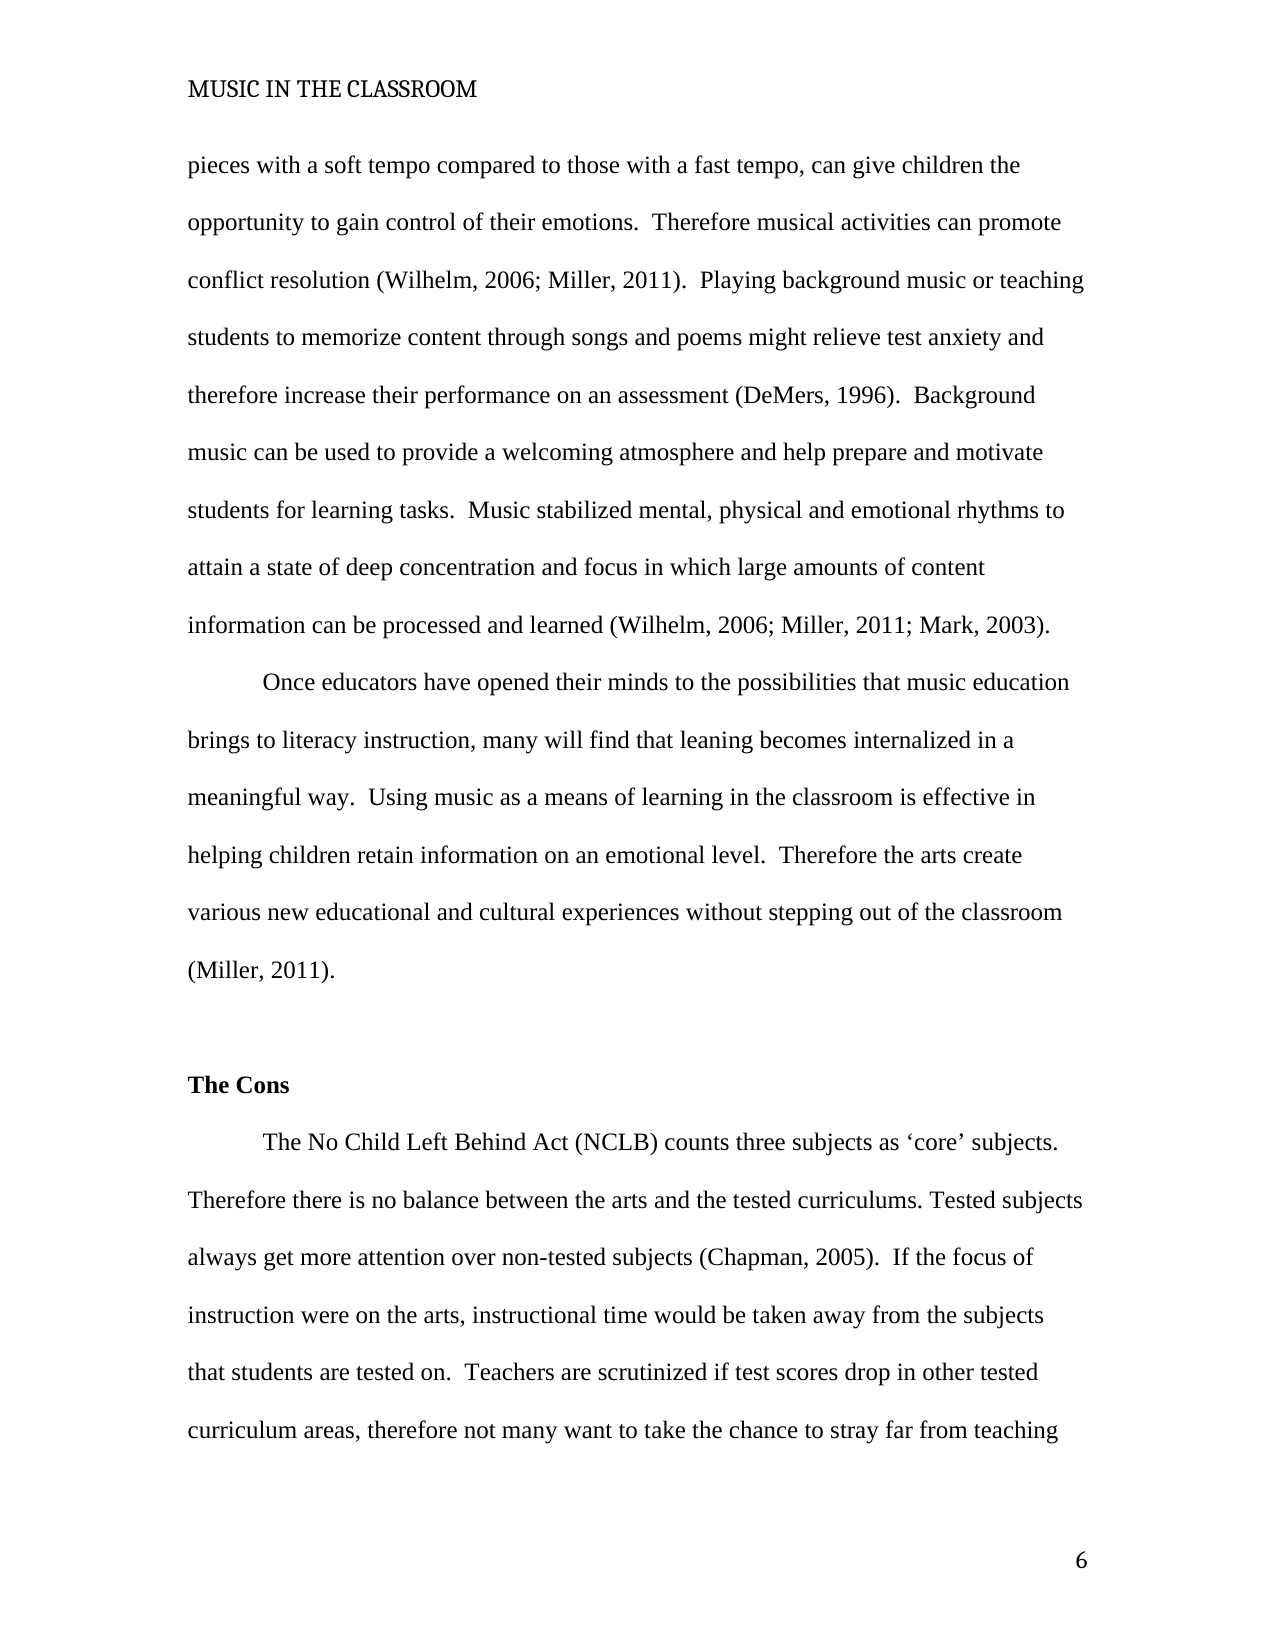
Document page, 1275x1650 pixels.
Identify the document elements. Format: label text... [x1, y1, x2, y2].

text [187, 150, 1087, 639]
text Once educators have opened their minds to the possibilities that music education brings to literacy instruction, many will find that leaning becomes internalized in a meaningful way. Using music as a means of learning in the classroom is effective in helping children retain information on an emotional level. Therefore the arts create various new educational and cultural experiences without stepping out of the classroom (Miller, 2011). [187, 667, 1087, 984]
text The Cons [187, 1070, 1087, 1099]
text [187, 1127, 1087, 1444]
